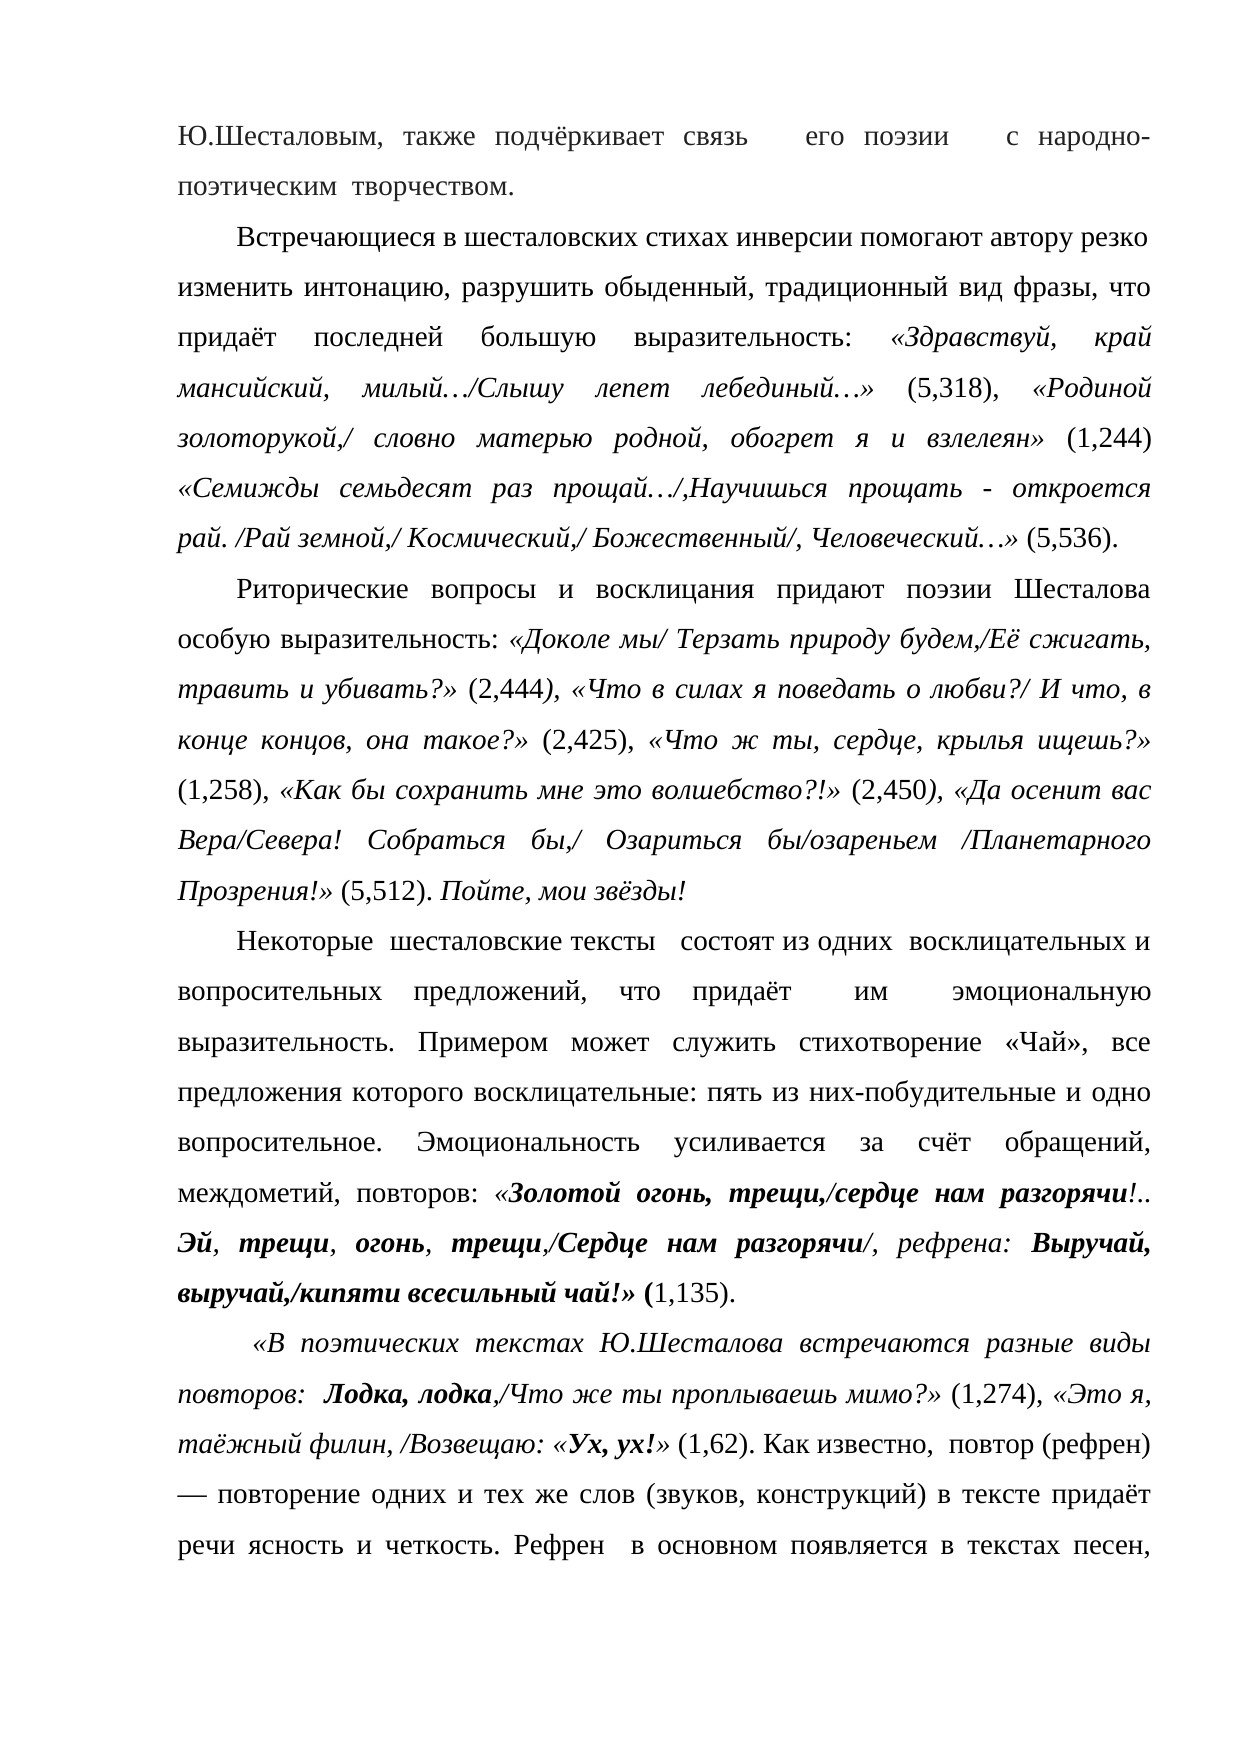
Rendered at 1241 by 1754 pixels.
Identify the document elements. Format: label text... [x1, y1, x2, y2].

text Некоторые шесталовские тексты состоят из одних восклицательных и вопросительных предложений, что придаёт им эмоциональную выразительность. Примером может служить стихотворение «Чай», все предложения которого восклицательные: пять из них-побудительные и одно вопросительное. Эмоциональность усиливается за счёт обращений, междометий, повторов: «Золотой огонь, трещи,/сердце нам разгорячи!.. Эй, трещи, огонь, трещи,/Сердце нам разгорячи/, рефрена: Выручай, выручай,/кипяти всесильный чай!» (1,135). [177, 923, 1152, 1309]
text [177, 1326, 1152, 1560]
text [177, 118, 1152, 202]
text изменить интонацию, разрушить обыденный, традиционный вид фразы, что придаёт последней большую выразительность: «Здравствуй, край мансийский, милый…/Слышу лепет лебединый…» (5,318), «Родиной золоторукой,/ словно матерью родной, обогрет я и взлелеян» (1,244) «Семижды семьдесят раз прощай…/,Научишься прощать - откроется рай. /Рай земной,/ Космический,/ Божественный/, Человеческий…» (5,536). [177, 269, 1152, 554]
text Риторические вопросы и восклицания придают поэзии Шесталова особую выразительность: «Доколе мы/ Терзать природу будем,/Её сжигать, травить и убивать?» (2,444), «Что в силах я поведать о любви?/ И что, в конце концов, она такое?» (2,425), «Что ж ты, сердце, крылья ищешь?» (1,258), «Как бы сохранить мне это волшебство?!» (2,450), «Да осенит вас Вера/Севера! Собраться бы,/ Озариться бы/озареньем /Планетарного Прозрения!» (5,512). Пойте, мои звёзды! [177, 571, 1152, 906]
text Встречающиеся в шесталовских стихах инверсии помогают автору резко [177, 219, 1152, 252]
